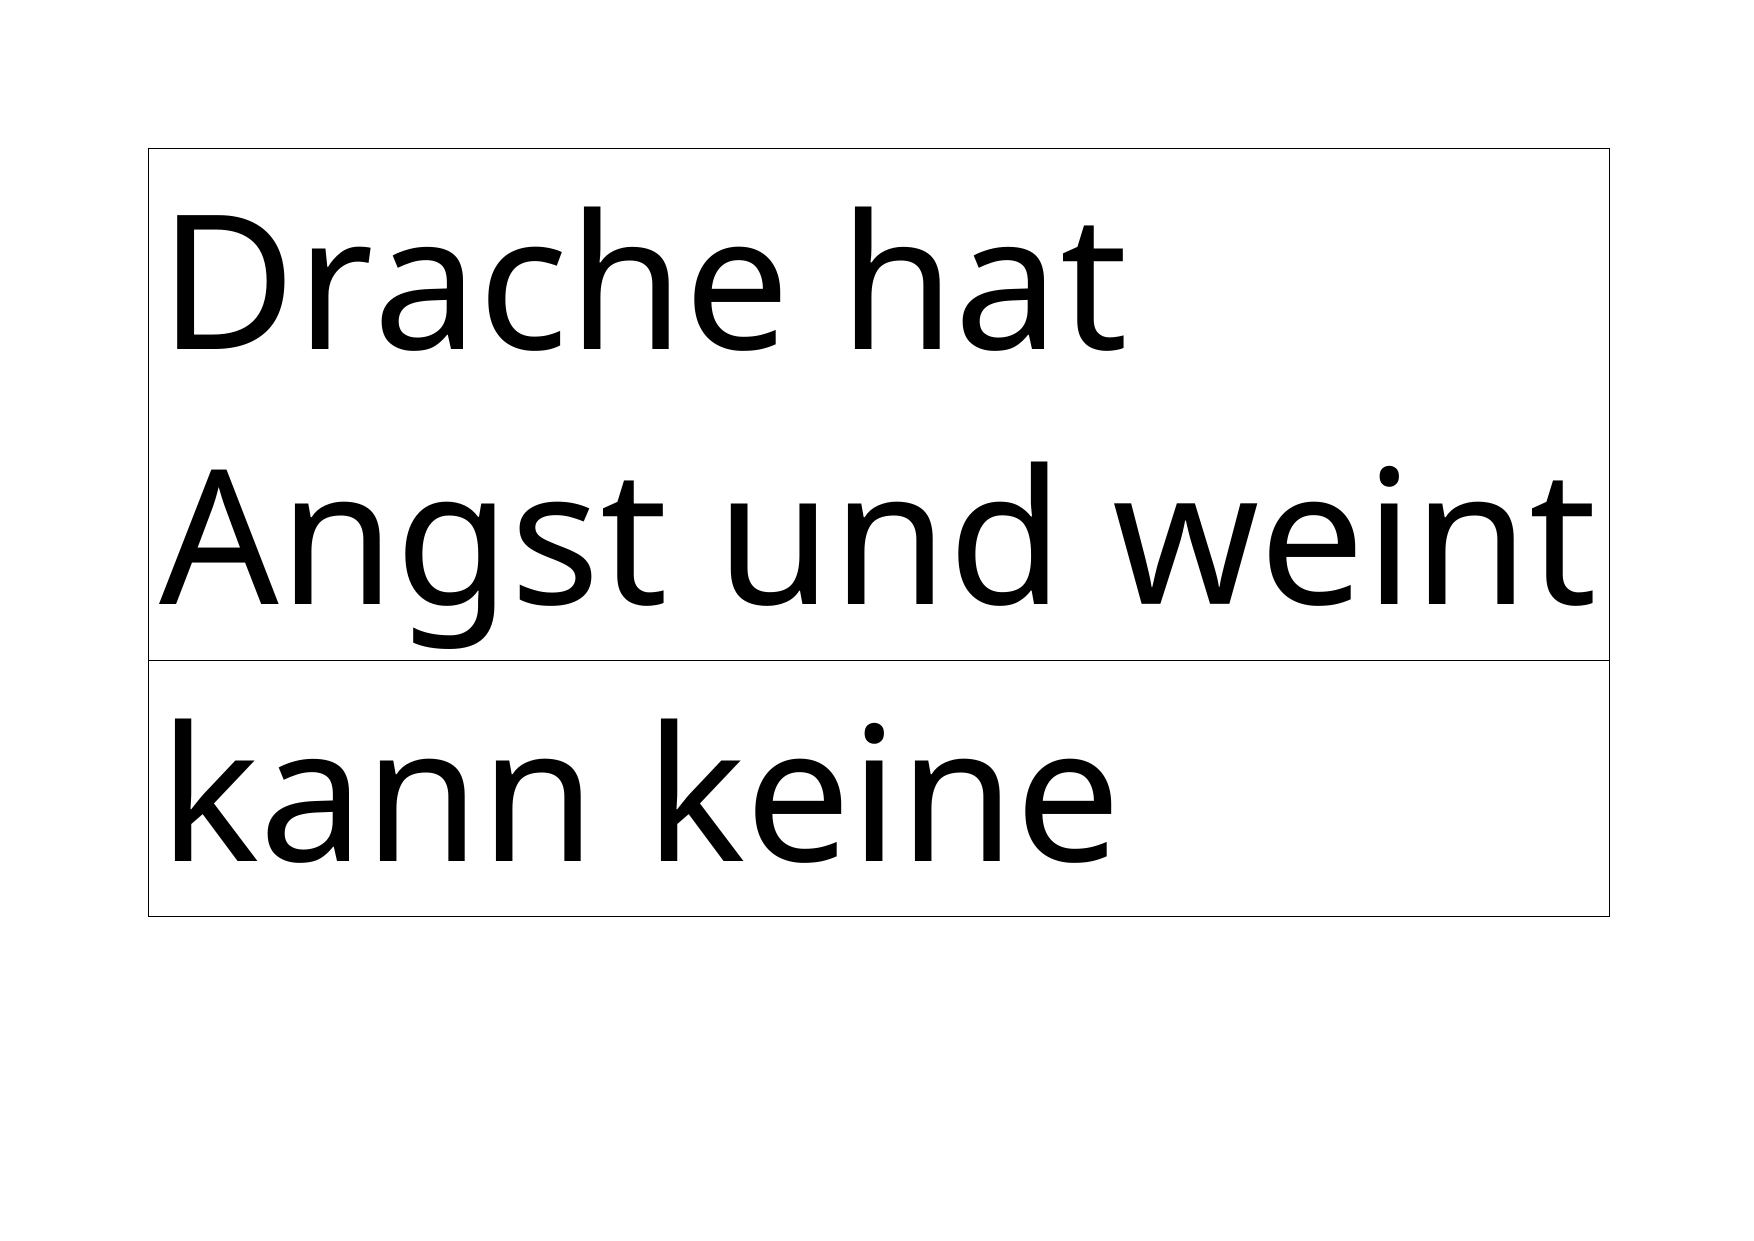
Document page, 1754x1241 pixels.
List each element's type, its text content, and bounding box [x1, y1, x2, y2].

table_cell Drache hat Angst und weint [149, 149, 1609, 659]
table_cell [149, 661, 1609, 916]
